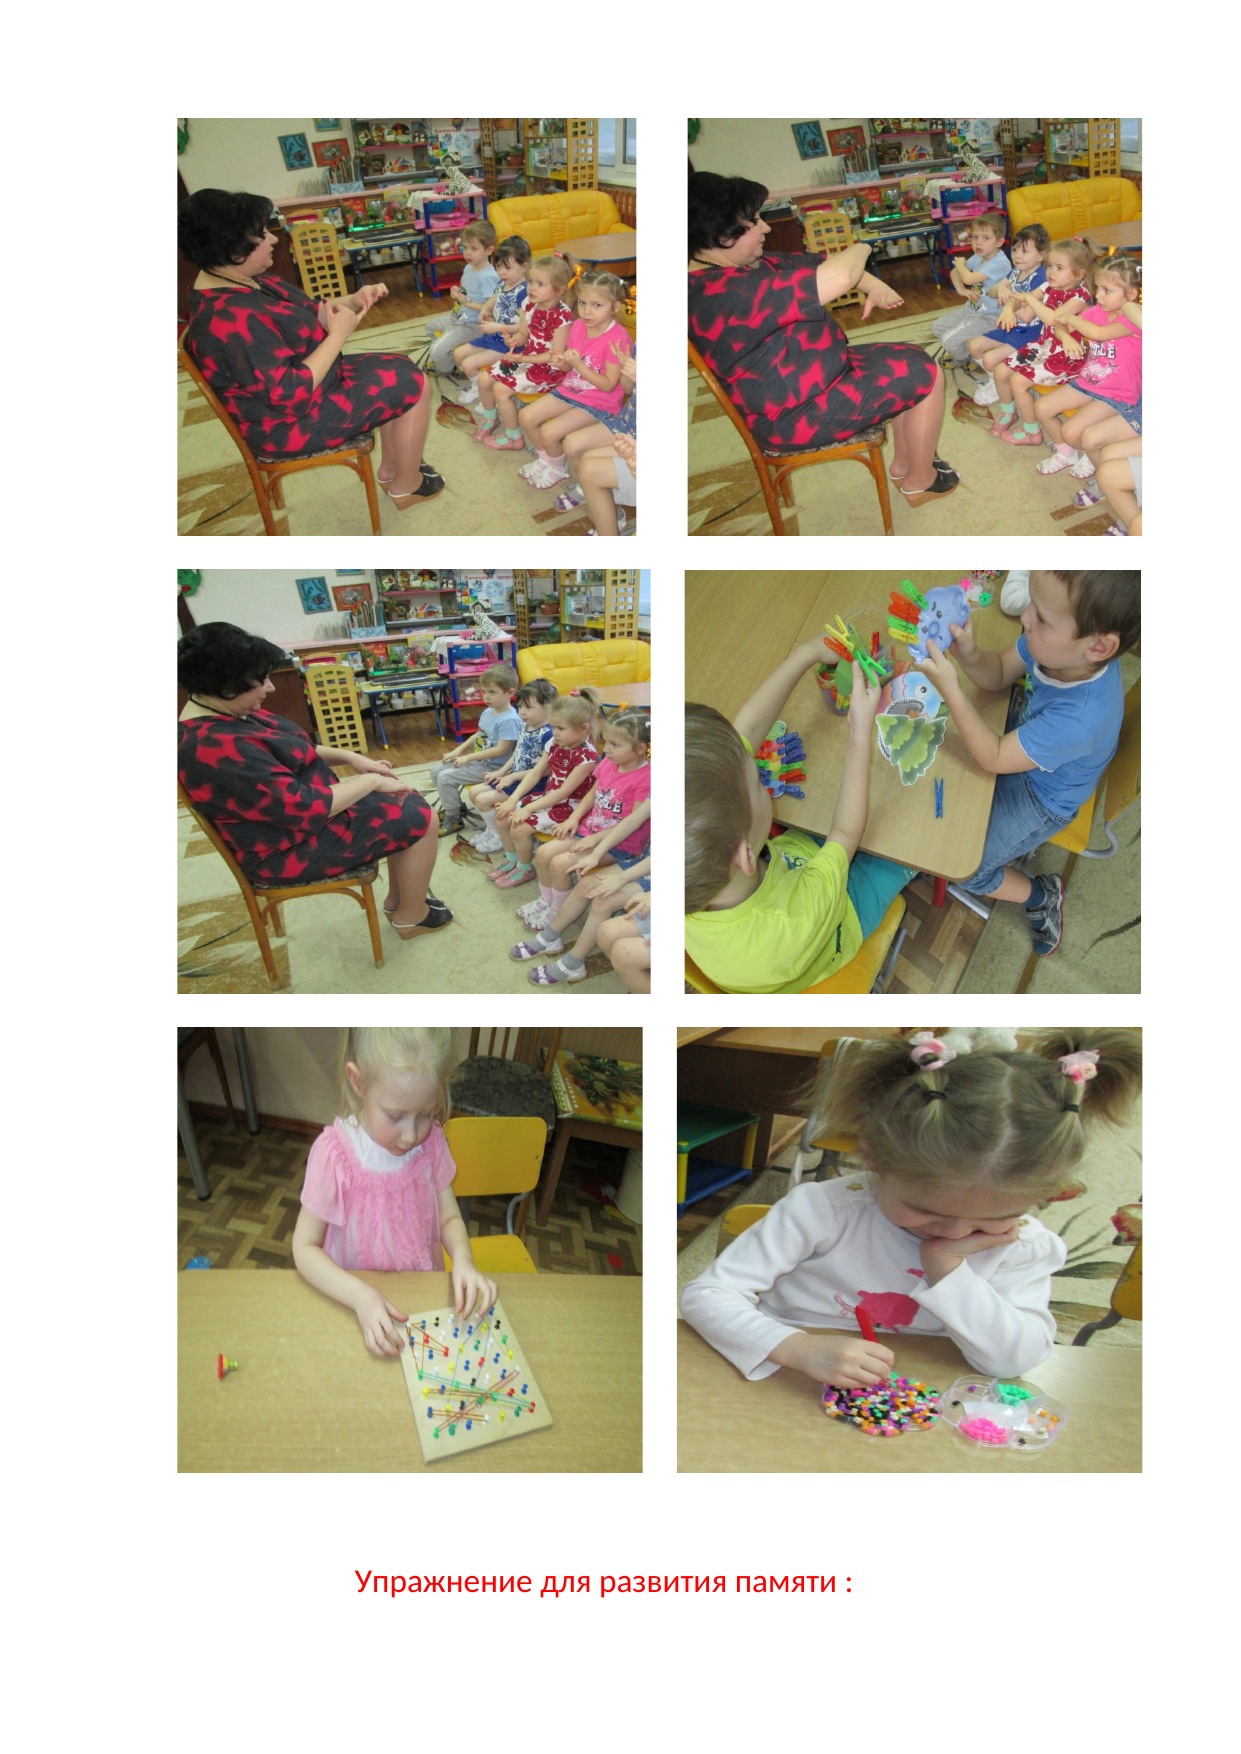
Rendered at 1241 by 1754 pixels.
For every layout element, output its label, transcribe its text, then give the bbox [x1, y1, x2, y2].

picture [177, 118, 637, 536]
picture [676, 1027, 1143, 1473]
picture [687, 118, 1143, 536]
picture [684, 570, 1141, 994]
picture [177, 1027, 643, 1473]
picture [177, 569, 651, 994]
text Упражнение для развития памяти : [177, 1561, 1152, 1601]
